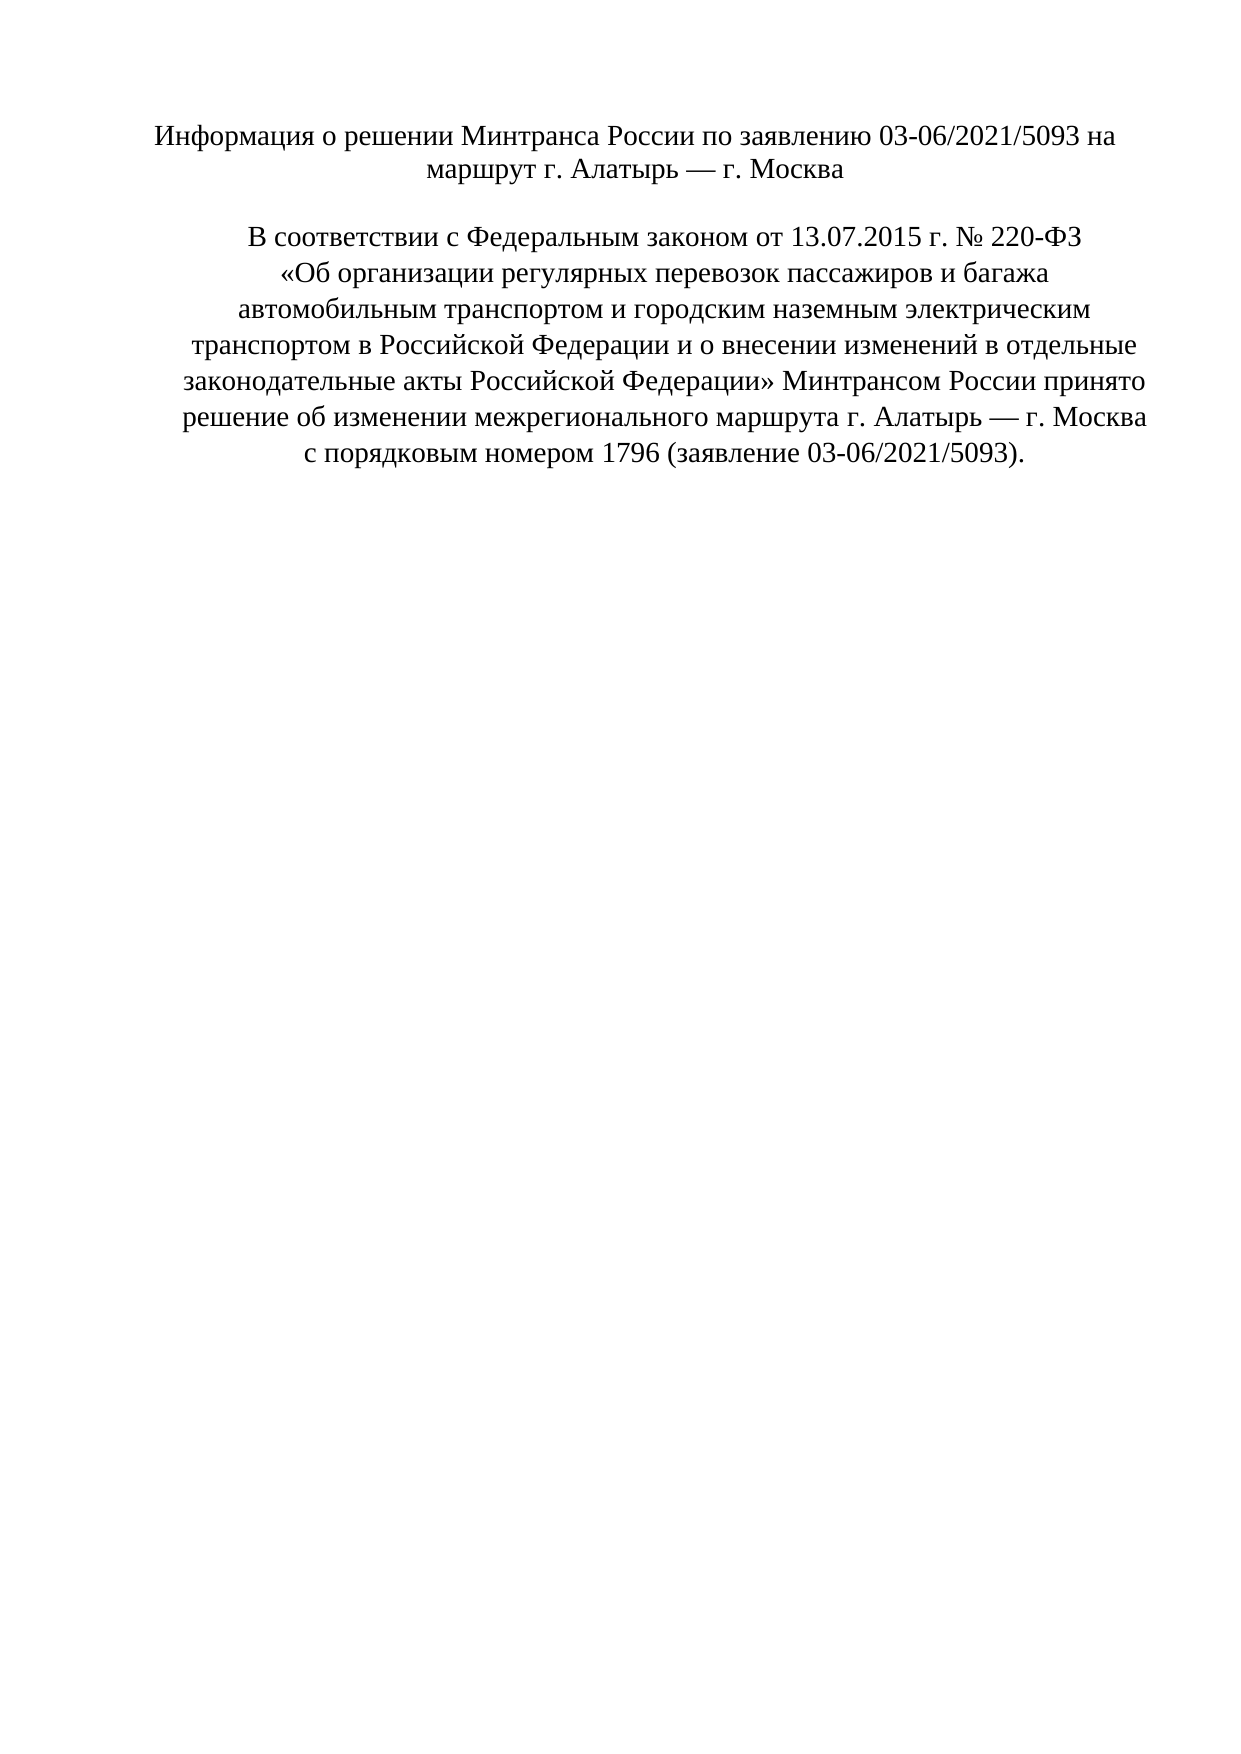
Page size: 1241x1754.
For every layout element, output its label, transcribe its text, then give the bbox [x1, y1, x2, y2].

text В соответствии с Федеральным законом от 13.07.2015 г. № 220-ФЗ «Об организации регулярных перевозок пассажиров и багажа автомобильным транспортом и городским наземным электрическим транспортом в Российской Федерации и о внесении изменений в отдельные законодательные акты Российской Федерации» Минтрансом России принято решение об изменении межрегионального маршрута г. Алатырь — г. Москва с порядковым номером 1796 (заявление 03-06/2021/5093). [177, 219, 1152, 469]
text Информация о решении Минтранса России по заявлению 03-06/2021/5093 на маршрут г. Алатырь — г. Москва [118, 118, 1152, 185]
